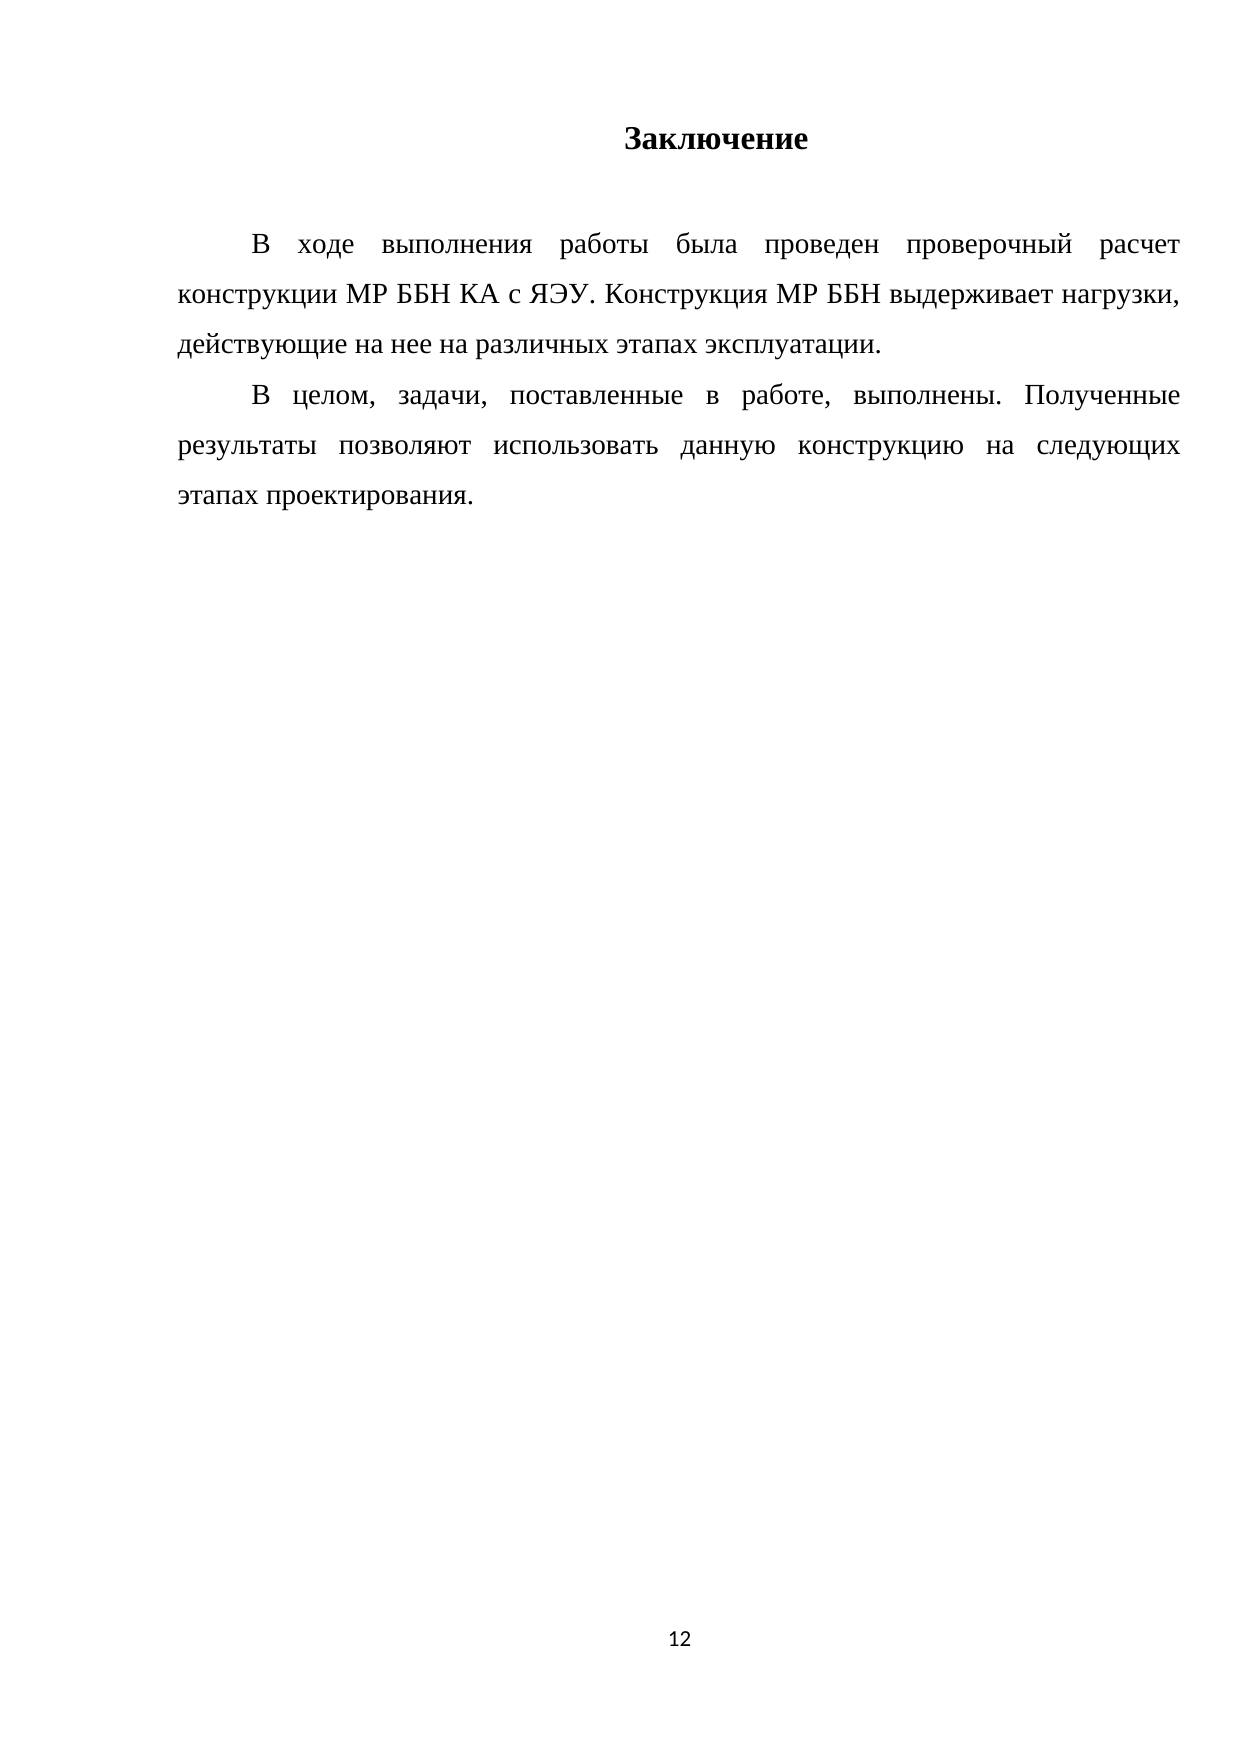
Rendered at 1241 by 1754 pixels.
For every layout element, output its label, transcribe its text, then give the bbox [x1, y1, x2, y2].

list В целом, задачи, поставленные в работе, выполнены. Полученные результаты позволяют использовать данную конструкцию на следующих этапах проектирования. [177, 377, 1181, 511]
text Заключение [177, 118, 1181, 156]
list В ходе выполнения работы была проведен проверочный расчет конструкции МР ББН КА с ЯЭУ. Конструкция МР ББН выдерживает нагрузки, действующие на нее на различных этапах эксплуатации. [177, 226, 1181, 360]
